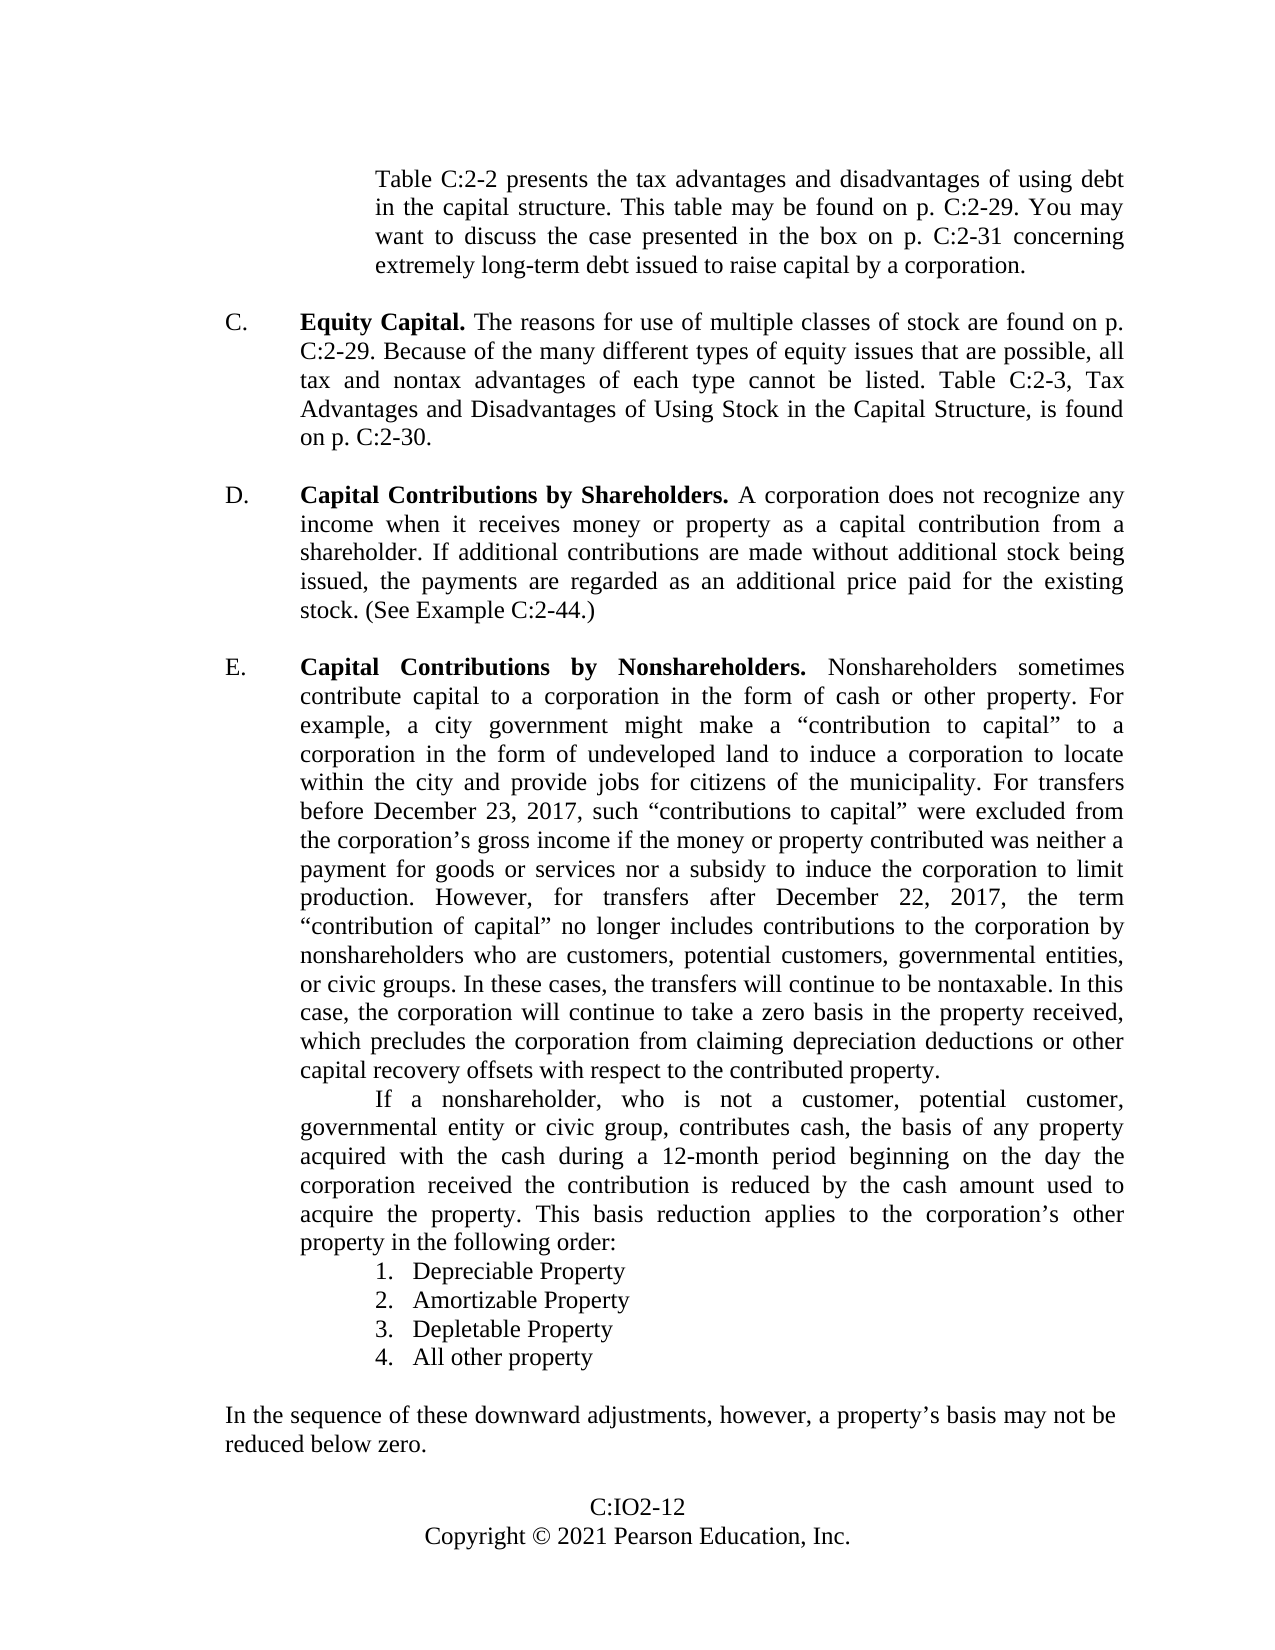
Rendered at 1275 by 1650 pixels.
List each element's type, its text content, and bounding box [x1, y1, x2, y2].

text D. Capital Contributions by Shareholders. A corporation does not recognize any income when it receives money or property as a capital contribution from a shareholder. If additional contributions are made without additional stock being issued, the payments are regarded as an additional price paid for the existing stock. (See Example C:2-44.) [225, 480, 1125, 624]
text If a nonshareholder, who is not a customer, potential customer, governmental entity or civic group, contributes cash, the basis of any property acquired with the cash during a 12-month period beginning on the day the corporation received the contribution is reduced by the cash amount used to acquire the property. This basis reduction applies to the corporation’s other property in the following order: [225, 1084, 1125, 1256]
text C. Equity Capital. The reasons for use of multiple classes of stock are found on p. C:2-29. Because of the many different types of equity issues that are possible, all tax and nontax advantages of each type cannot be listed. Table C:2-3, Tax Advantages and Disadvantages of Using Stock in the Capital Structure, is found on p. C:2-30. [225, 307, 1125, 451]
list Amortizable Property [375, 1285, 1125, 1314]
text E. Capital Contributions by Nonshareholders. Nonshareholders sometimes contribute capital to a corporation in the form of cash or other property. For example, a city government might make a “contribution to capital” to a corporation in the form of undeveloped land to induce a corporation to locate within the city and provide jobs for citizens of the municipality. For transfers before December 23, 2017, such “contributions to capital” were excluded from the corporation’s gross income if the money or property contributed was neither a payment for goods or services nor a subsidy to induce the corporation to limit production. However, for transfers after December 22, 2017, the term “contribution of capital” no longer includes contributions to the corporation by nonshareholders who are customers, potential customers, governmental entities, or civic groups. In these cases, the transfers will continue to be nontaxable. In this case, the corporation will continue to take a zero basis in the property received, which precludes the corporation from claiming depreciation deductions or other capital recovery offsets with respect to the contributed property. [225, 652, 1125, 1084]
list Depletable Property [375, 1314, 1125, 1342]
text In the sequence of these downward adjustments, however, a property’s basis may not be reduced below zero. [150, 1400, 1125, 1457]
list All other property [375, 1342, 1125, 1371]
list Depreciable Property [375, 1256, 1125, 1285]
text Table C:2-2 presents the tax advantages and disadvantages of using debt in the capital structure. This table may be found on p. C:2-29. You may want to discuss the case presented in the box on p. C:2-31 concerning extremely long-term debt issued to raise capital by a corporation. [375, 164, 1125, 279]
